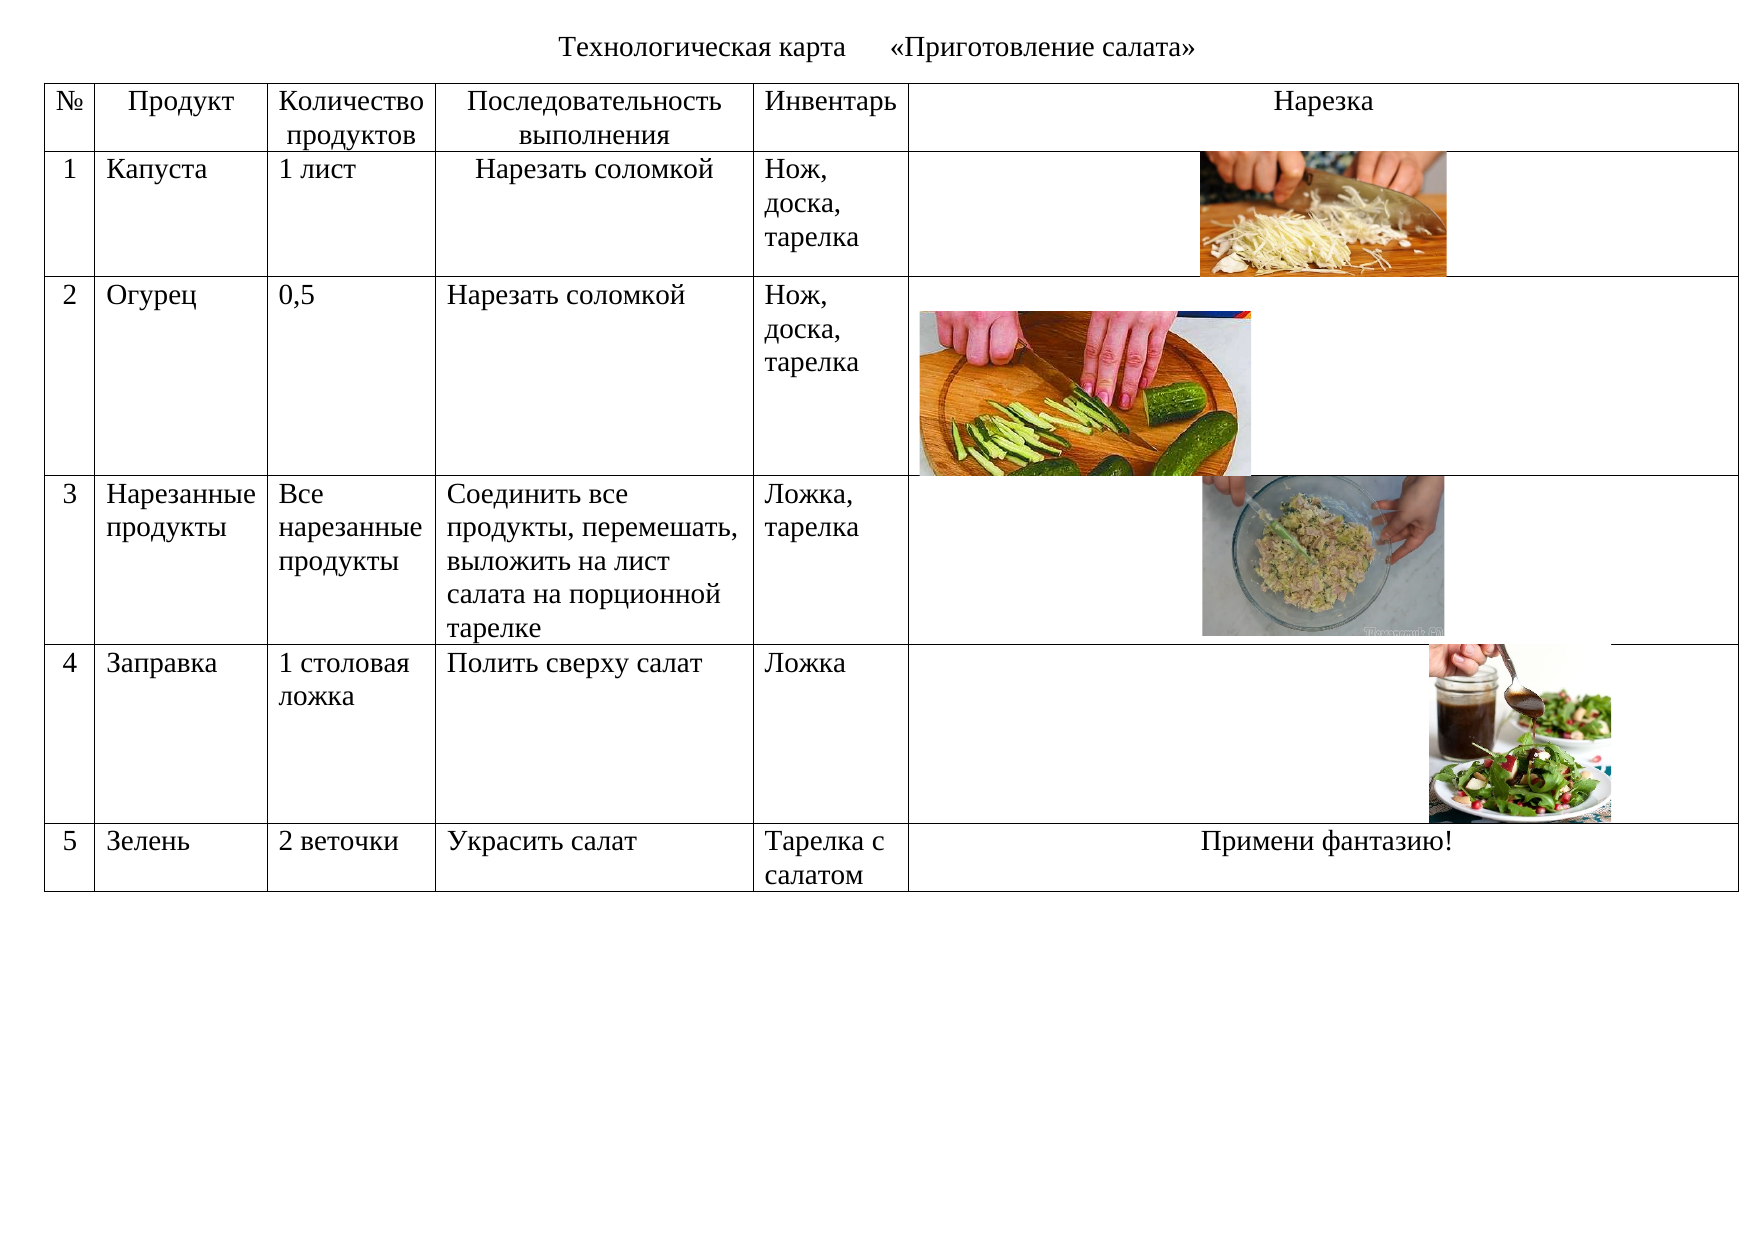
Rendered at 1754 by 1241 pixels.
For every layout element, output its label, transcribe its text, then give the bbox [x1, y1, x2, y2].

table_cell Нож, доска, тарелка [754, 152, 908, 276]
table_cell 1 лист [268, 152, 435, 276]
table_cell 1 столовая ложка [268, 645, 435, 822]
table_cell Полить сверху салат [436, 645, 753, 822]
picture [919, 311, 1445, 636]
table_cell [909, 645, 1429, 822]
table_cell 2 веточки [268, 824, 435, 891]
table_cell Нож, доска, тарелка [754, 277, 908, 475]
table_cell Тарелка с салатом [754, 824, 908, 891]
table_cell Нарезать соломкой [436, 277, 753, 475]
table_cell Зелень [95, 824, 267, 891]
table_cell Огурец [95, 277, 267, 475]
table_cell [909, 277, 1738, 475]
table_header Последовательность выполнения [436, 84, 753, 151]
table_header № [45, 84, 94, 151]
table_cell Примени фантазию! [909, 824, 1738, 891]
table_cell Все нарезанные продукты [268, 476, 435, 644]
table_cell [909, 152, 1200, 276]
picture [1429, 644, 1612, 823]
table_cell 4 [45, 645, 94, 822]
table_cell 2 [45, 277, 94, 475]
picture [1200, 151, 1447, 277]
table_header Инвентарь [754, 84, 908, 151]
table_cell [1447, 152, 1738, 276]
table_cell 0,5 [268, 277, 435, 475]
table_header Продукт [95, 84, 267, 151]
table_cell Нарезанные продукты [95, 476, 267, 644]
table_cell Нарезать соломкой [436, 152, 753, 276]
table_header Количество продуктов [268, 84, 435, 151]
table_cell Капуста [95, 152, 267, 276]
table_header Нарезка [909, 84, 1738, 151]
table_cell 1 [45, 152, 94, 276]
table_cell 5 [45, 824, 94, 891]
table_cell [909, 476, 1738, 644]
text Технологическая карта «Приготовление салата» [118, 29, 1636, 63]
table_cell Украсить салат [436, 824, 753, 891]
table_cell Заправка [95, 645, 267, 822]
table_cell Соединить все продукты, перемешать, выложить на лист салата на порционной тарелке [436, 476, 753, 644]
table_cell [1612, 645, 1738, 822]
table_cell Ложка [754, 645, 908, 822]
table_cell 3 [45, 476, 94, 644]
table_cell Ложка, тарелка [754, 476, 908, 644]
